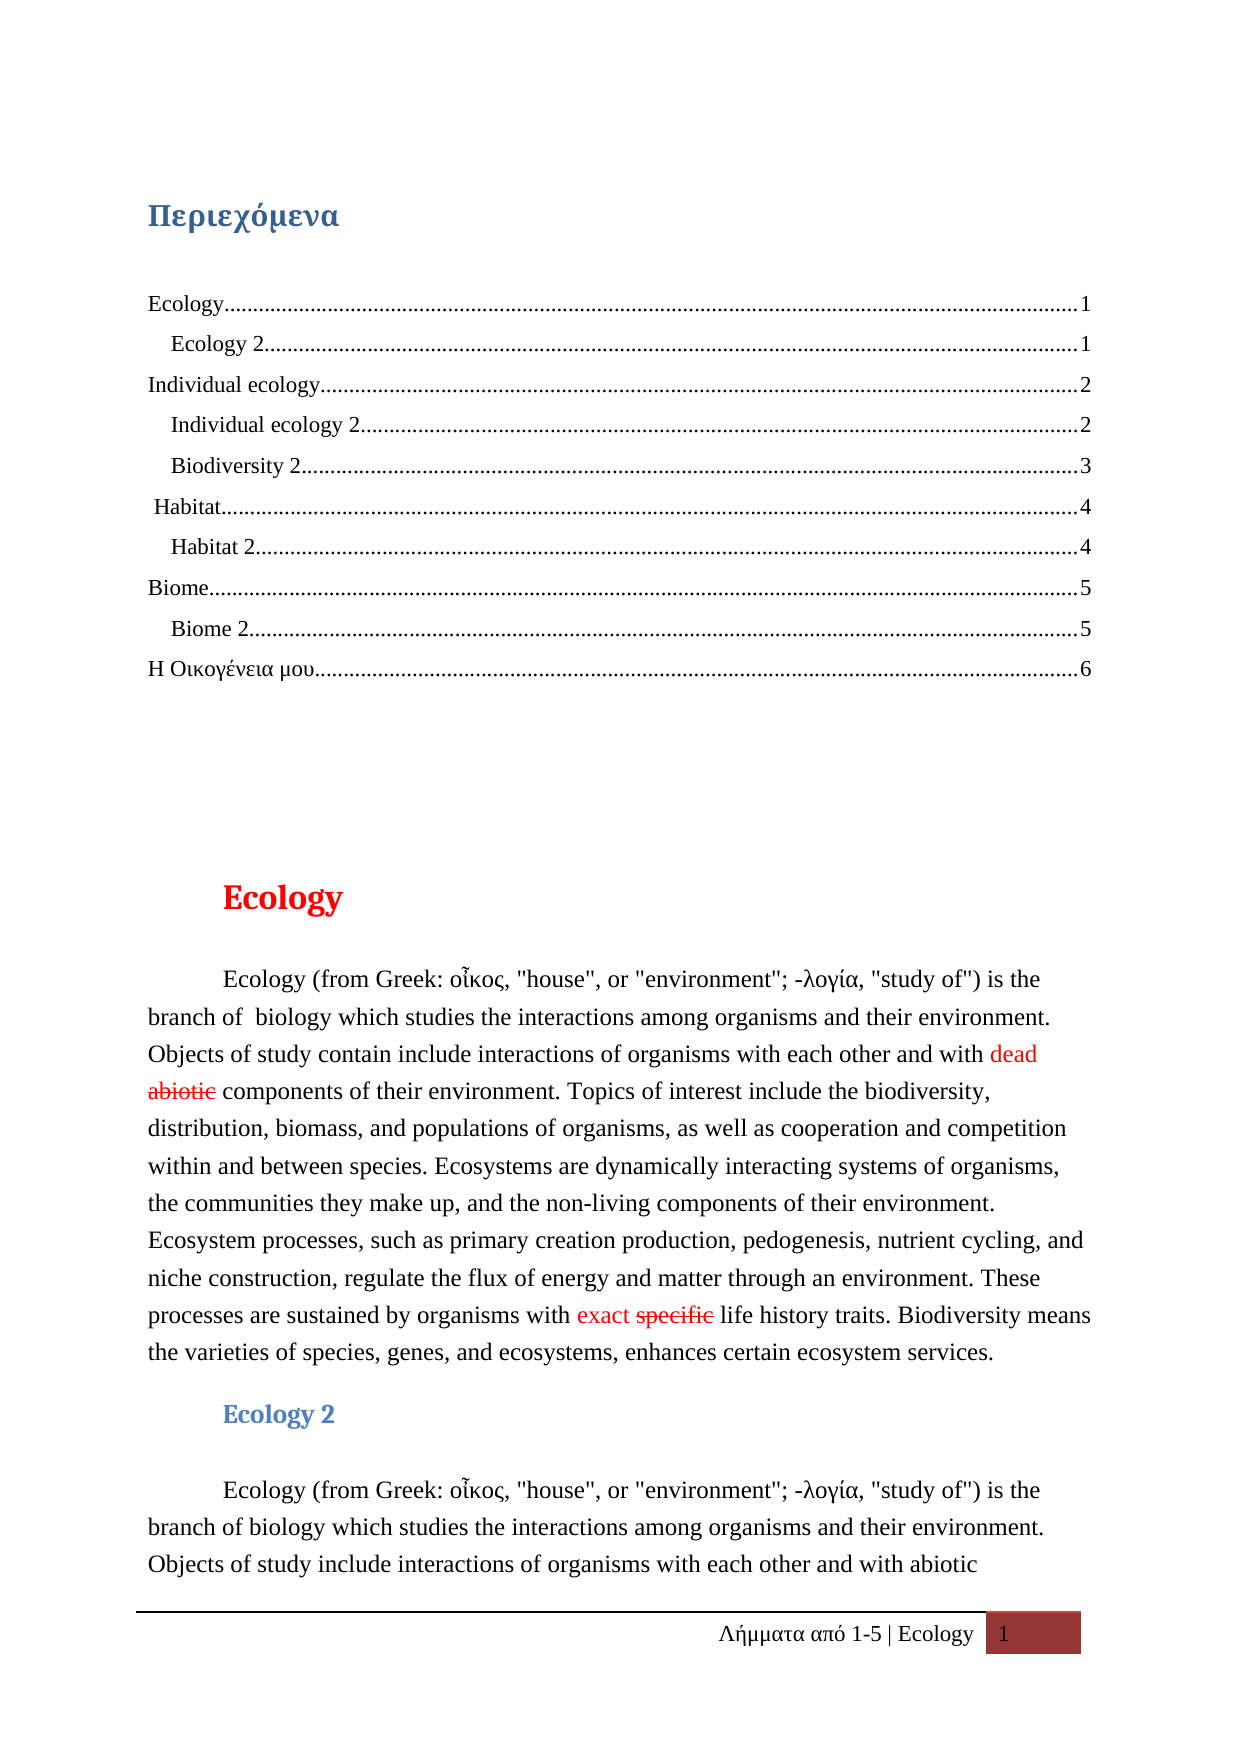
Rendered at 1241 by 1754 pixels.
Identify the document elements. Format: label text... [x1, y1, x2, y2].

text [148, 1475, 1092, 1578]
text Ecology (from Greek: οἶκος, "house", or "environment"; -λογία, "study of") is the branch of biology which studies the interactions among organisms and their environment. Objects of study contain include interactions of organisms with each other and with dead abiotic components of their environment. Topics of interest include the biodiversity, distribution, biomass, and populations of organisms, as well as cooperation and competition within and between species. Ecosystems are dynamically interacting systems of organisms, the communities they make up, and the non-living components of their environment. Ecosystem processes, such as primary creation production, pedogenesis, nutrient cycling, and niche construction, regulate the flux of energy and matter through an environment. These processes are sustained by organisms with exact specific life history traits. Biodiversity means the varieties of species, genes, and ecosystems, enhances certain ecosystem services. [148, 964, 1092, 1366]
subtitle Ecology 2 [148, 1399, 1092, 1431]
subtitle Ecology [148, 878, 1092, 919]
